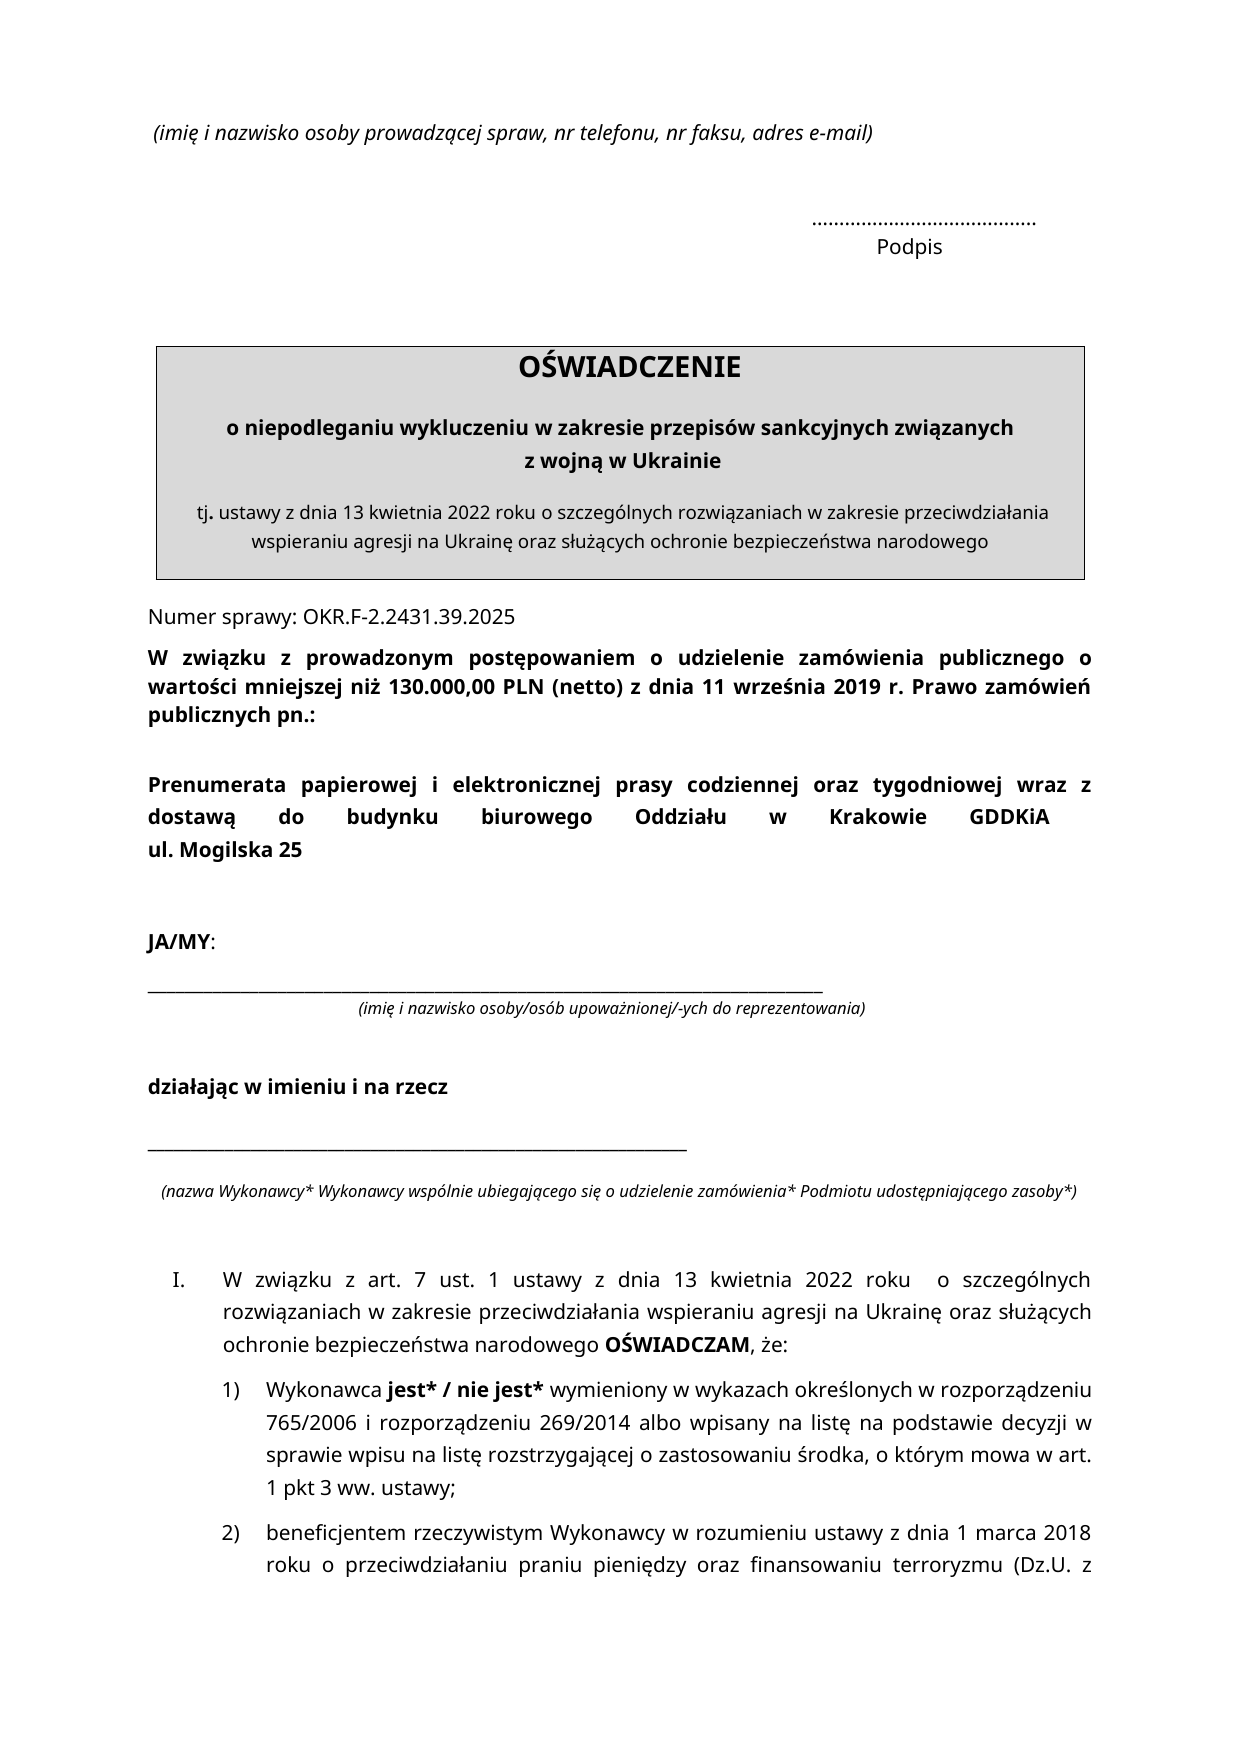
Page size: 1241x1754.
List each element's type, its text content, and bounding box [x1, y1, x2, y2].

text JA/MY: [148, 927, 1093, 955]
table_header OŚWIADCZENIE o niepodleganiu wykluczeniu w zakresie przepisów sankcyjnych związanych z wojną w Ukrainie tj. ustawy z dnia 13 kwietnia 2022 roku o szczególnych rozwiązaniach w zakresie przeciwdziałania wspieraniu agresji na Ukrainę oraz służących ochronie bezpieczeństwa narodowego [157, 347, 1084, 579]
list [221, 1518, 1093, 1579]
text (imię i nazwisko osoby prowadzącej spraw, nr telefonu, nr faksu, adres e-mail) [148, 118, 1093, 147]
list 1) Wykonawca jest* / nie jest* wymieniony w wykazach określonych w rozporządzeniu 765/2006 i rozporządzeniu 269/2014 albo wpisany na listę na podstawie decyzji w sprawie wpisu na listę rozstrzygającej o zastosowaniu środka, o którym mowa w art. 1 pkt 3 ww. ustawy; [221, 1375, 1093, 1501]
text działając w imieniu i na rzecz [148, 1072, 1093, 1101]
text W związku z prowadzonym postępowaniem o udzielenie zamówienia publicznego o wartości mniejszej niż 130.000,00 PLN (netto) z dnia 11 września 2019 r. Prawo zamówień publicznych pn.: [148, 643, 1093, 729]
text (imię i nazwisko osoby/osób upoważnionej/-ych do reprezentowania) [148, 996, 1078, 1019]
text ………………………………….. [738, 203, 1093, 232]
text (nazwa Wykonawcy* Wykonawcy wspólnie ubiegającego się o udzielenie zamówienia* Podmiotu udostępniającego zasoby*) [148, 1179, 1093, 1202]
text Prenumerata papierowej i elektronicznej prasy codziennej oraz tygodniowej wraz z dostawą do budynku biurowego Oddziału w Krakowie GDDKiA ul. Mogilska 25 [148, 770, 1093, 863]
text Podpis [738, 232, 1093, 260]
text Numer sprawy: OKR.F-2.2431.39.2025 [148, 602, 1093, 631]
list W związku z art. 7 ust. 1 ustawy z dnia 13 kwietnia 2022 roku o szczególnych rozwiązaniach w zakresie przeciwdziałania wspieraniu agresji na Ukrainę oraz służących ochronie bezpieczeństwa narodowego OŚWIADCZAM, że: [185, 1265, 1093, 1358]
text _______________________________________________________________ [148, 1126, 1093, 1154]
text _________________________________________________________________________ [148, 968, 1122, 996]
